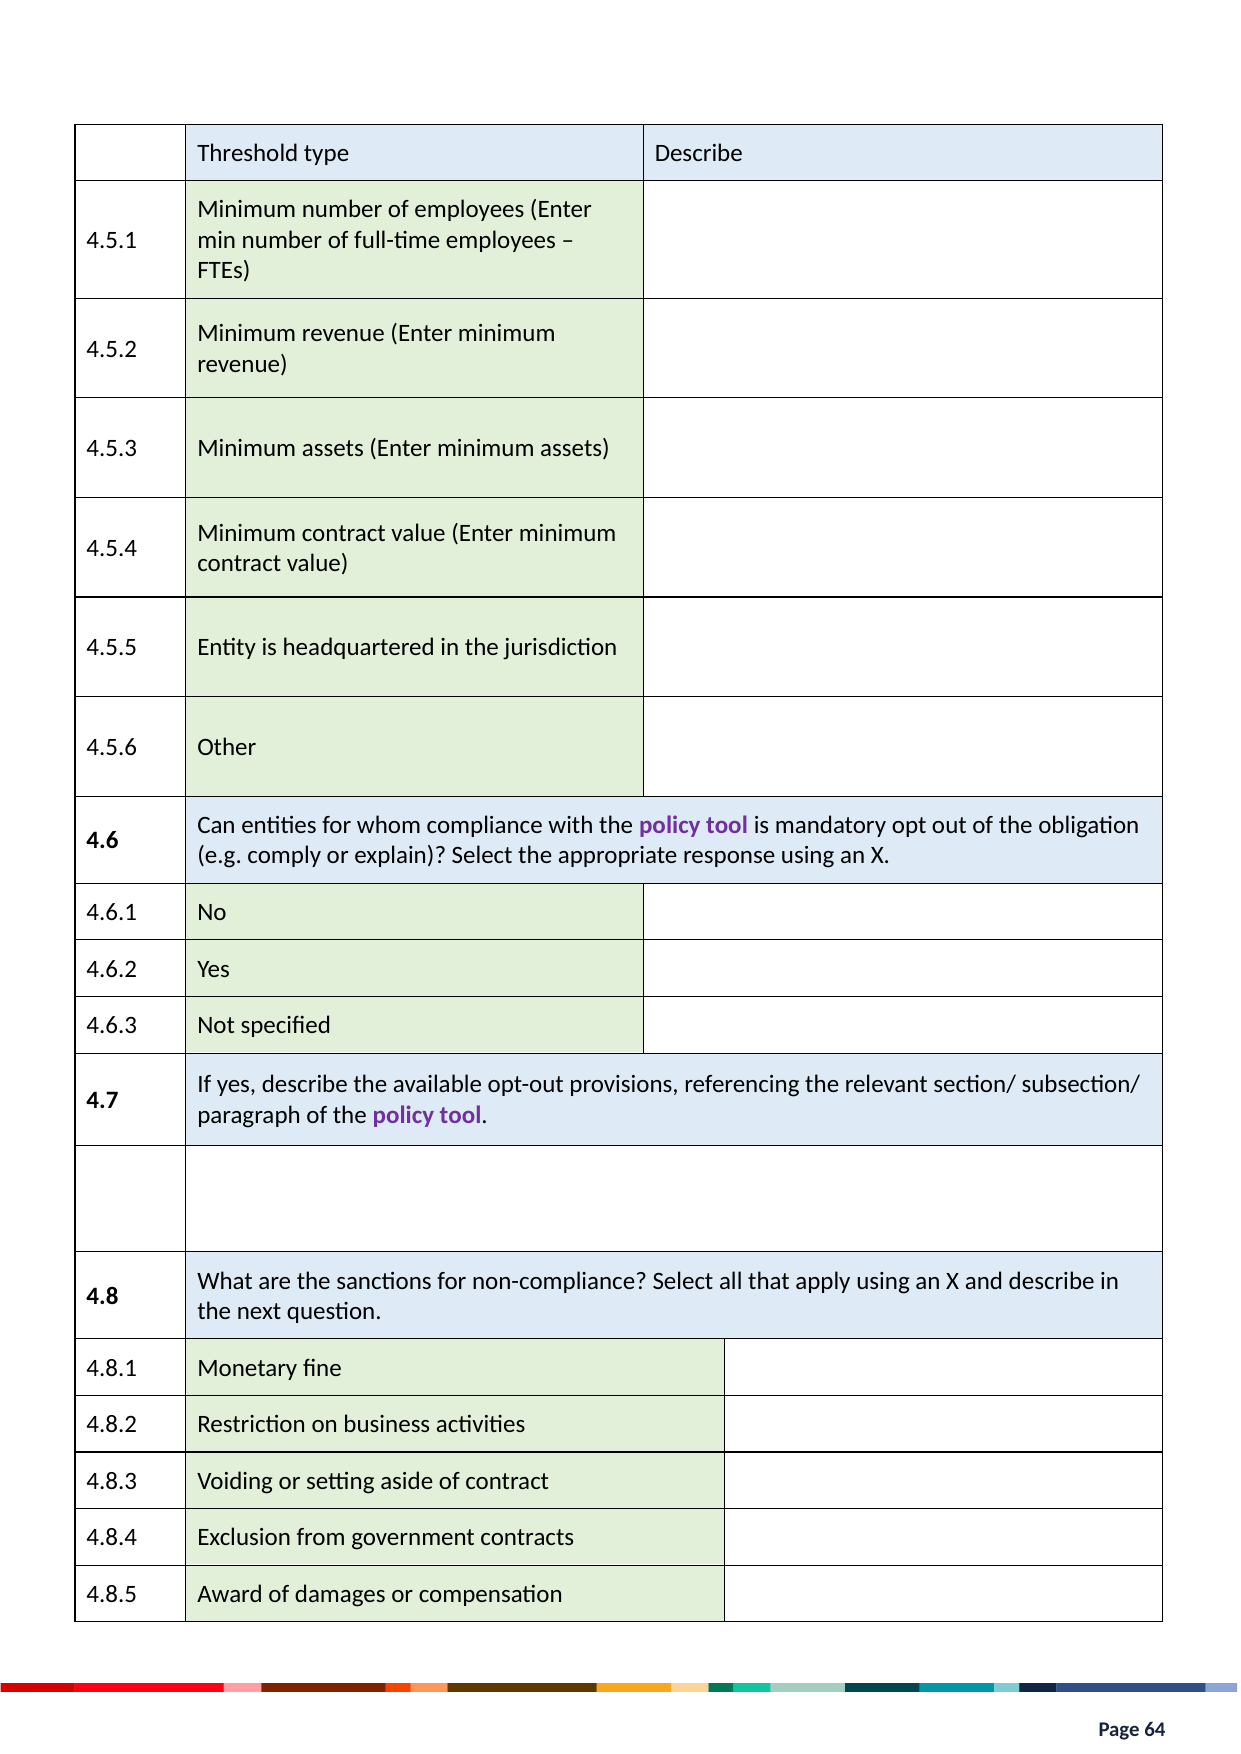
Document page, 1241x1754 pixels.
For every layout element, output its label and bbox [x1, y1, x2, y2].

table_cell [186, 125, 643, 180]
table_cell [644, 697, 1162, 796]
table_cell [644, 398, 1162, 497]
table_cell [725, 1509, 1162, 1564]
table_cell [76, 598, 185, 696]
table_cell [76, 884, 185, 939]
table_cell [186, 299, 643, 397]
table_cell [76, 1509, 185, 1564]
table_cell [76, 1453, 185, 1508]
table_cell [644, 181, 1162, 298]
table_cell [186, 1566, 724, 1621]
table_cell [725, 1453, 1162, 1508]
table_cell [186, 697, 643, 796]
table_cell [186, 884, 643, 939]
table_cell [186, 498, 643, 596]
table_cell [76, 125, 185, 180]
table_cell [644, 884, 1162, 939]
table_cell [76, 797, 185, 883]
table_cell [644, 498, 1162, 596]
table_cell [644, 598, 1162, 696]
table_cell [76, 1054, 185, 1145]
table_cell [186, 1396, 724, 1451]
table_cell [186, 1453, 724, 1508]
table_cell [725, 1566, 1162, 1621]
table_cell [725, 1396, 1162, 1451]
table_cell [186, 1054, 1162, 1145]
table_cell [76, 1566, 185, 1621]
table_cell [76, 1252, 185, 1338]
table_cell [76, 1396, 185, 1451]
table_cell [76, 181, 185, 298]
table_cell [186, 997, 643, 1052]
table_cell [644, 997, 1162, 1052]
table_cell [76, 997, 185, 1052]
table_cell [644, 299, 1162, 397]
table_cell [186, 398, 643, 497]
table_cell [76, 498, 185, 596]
picture [0, 1683, 1236, 1692]
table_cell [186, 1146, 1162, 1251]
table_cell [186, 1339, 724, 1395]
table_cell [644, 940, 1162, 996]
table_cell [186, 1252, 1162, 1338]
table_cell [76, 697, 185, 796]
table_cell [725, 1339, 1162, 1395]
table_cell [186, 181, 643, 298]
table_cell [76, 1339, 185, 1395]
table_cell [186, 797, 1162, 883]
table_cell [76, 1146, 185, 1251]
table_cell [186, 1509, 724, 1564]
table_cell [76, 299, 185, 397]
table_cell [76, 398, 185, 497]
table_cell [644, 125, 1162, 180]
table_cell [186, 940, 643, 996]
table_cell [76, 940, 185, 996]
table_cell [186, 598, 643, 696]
